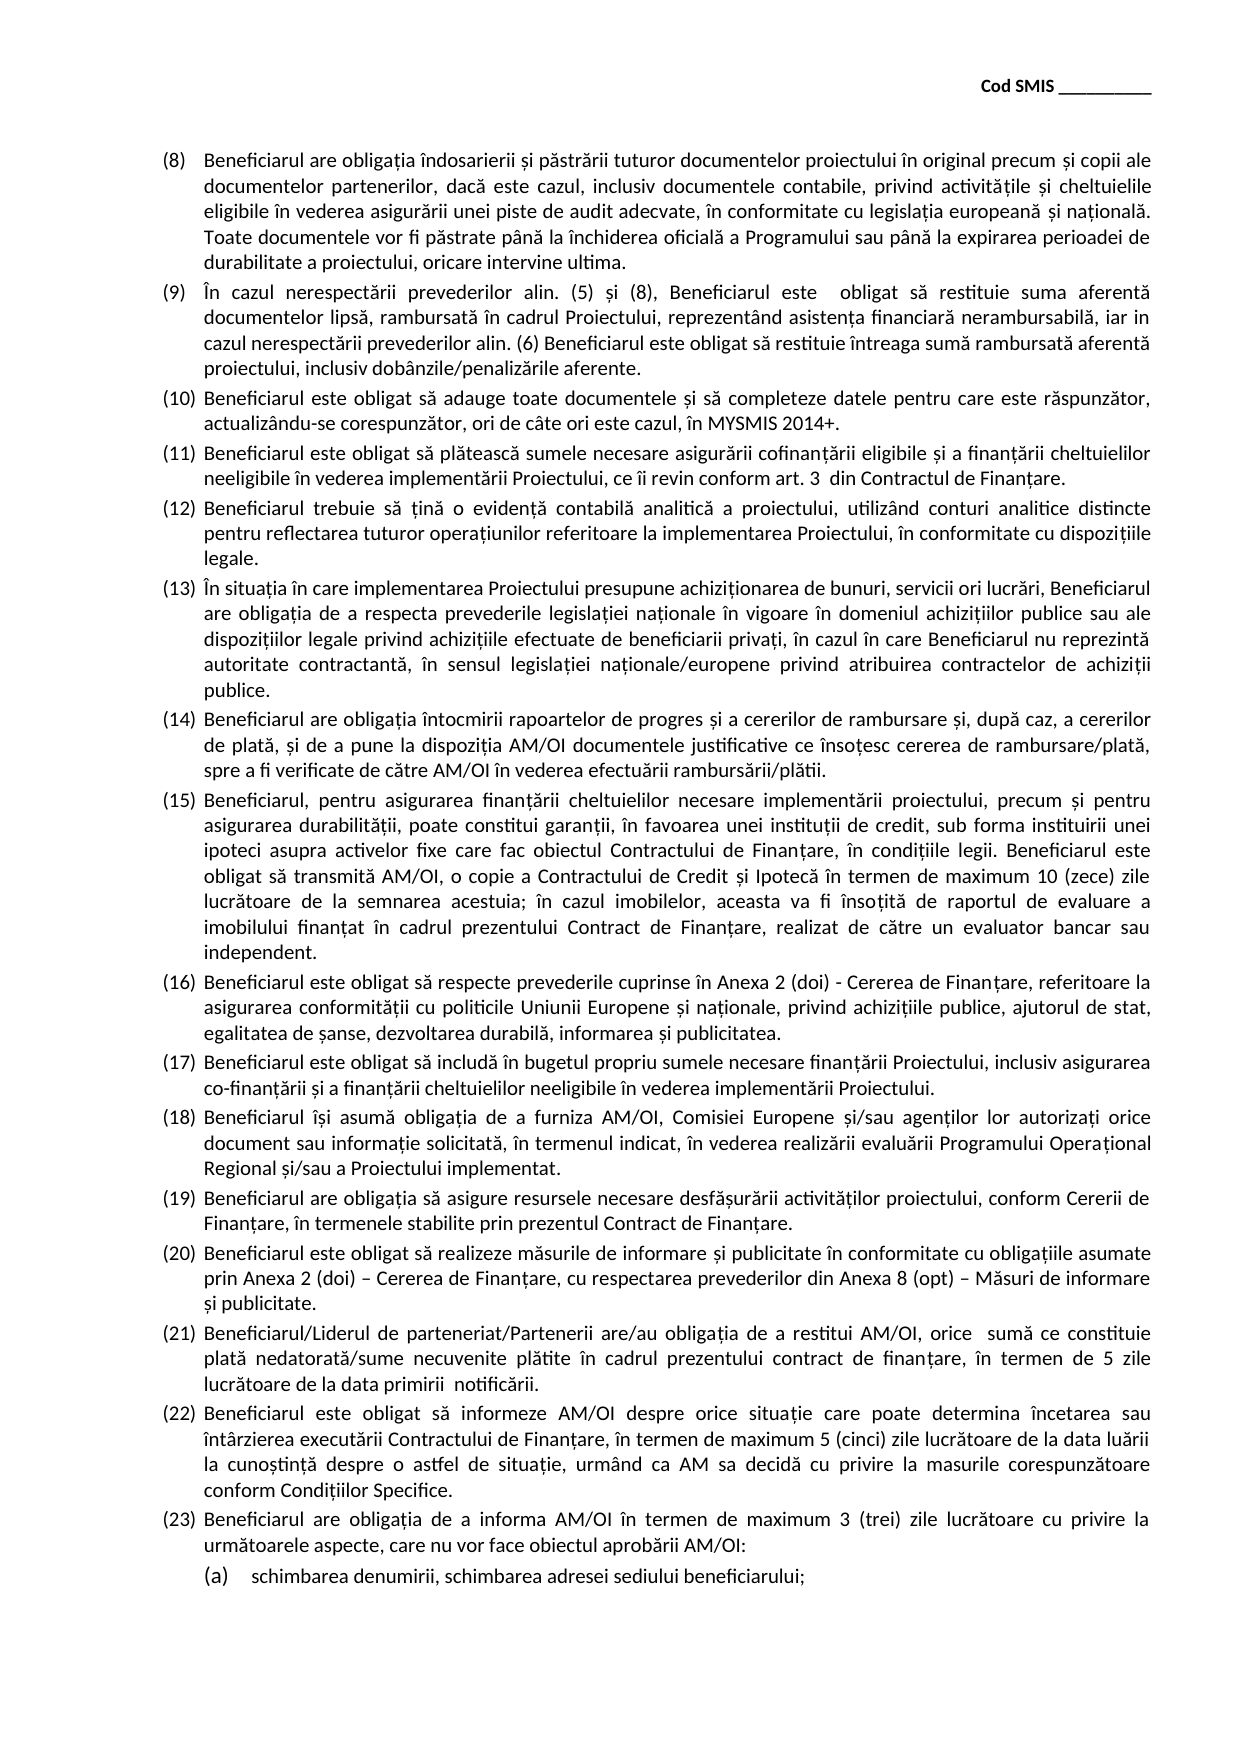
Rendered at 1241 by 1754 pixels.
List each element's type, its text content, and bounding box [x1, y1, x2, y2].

text În cazul nerespectării prevederilor alin. (5) și (8), Beneficiarul este obligat să restituie suma aferentă documentelor lipsă, rambursată în cadrul Proiectului, reprezentând asistența financiară nerambursabilă, iar in cazul nerespectării prevederilor alin. (6) Beneficiarul este obligat să restituie întreaga sumă rambursată aferentă proiectului, inclusiv dobânzile/penalizările aferente. [162, 279, 1152, 381]
text Beneficiarul are obligaţia să asigure resursele necesare desfășurării activităților proiectului, conform Cererii de Finanțare, în termenele stabilite prin prezentul Contract de Finanțare. [162, 1185, 1152, 1236]
text Beneficiarul este obligat să realizeze măsurile de informare şi publicitate în conformitate cu obligaţiile asumate prin Anexa 2 (doi) – Cererea de Finanţare, cu respectarea prevederilor din Anexa 8 (opt) – Măsuri de informare şi publicitate. [162, 1240, 1152, 1316]
text Beneficiarul este obligat să informeze AM/OI despre orice situaţie care poate determina încetarea sau întârzierea executării Contractului de Finanțare, în termen de maximum 5 (cinci) zile lucrătoare de la data luării la cunoştinţă despre o astfel de situaţie, urmând ca AM sa decidă cu privire la masurile corespunzătoare conform Condițiilor Specifice. [162, 1401, 1152, 1502]
text Beneficiarul/Liderul de parteneriat/Partenerii are/au obligaţia de a restitui AM/OI, orice sumă ce constituie plată nedatorată/sume necuvenite plătite în cadrul prezentului contract de finanţare, în termen de 5 zile lucrătoare de la data primirii notificării. [162, 1320, 1152, 1396]
text Beneficiarul trebuie să ţină o evidenţă contabilă analitică a proiectului, utilizând conturi analitice distincte pentru reflectarea tuturor operaţiunilor referitoare la implementarea Proiectului, în conformitate cu dispoziţiile legale. [162, 495, 1152, 571]
text Beneficiarul este obligat să plătească sumele necesare asigurării cofinanţării eligibile şi a finanţării cheltuielilor neeligibile în vederea implementării Proiectului, ce îi revin conform art. 3 din Contractul de Finanțare. [162, 440, 1152, 491]
text Beneficiarul, pentru asigurarea finanţării cheltuielilor necesare implementării proiectului, precum și pentru asigurarea durabilității, poate constitui garanţii, în favoarea unei instituţii de credit, sub forma instituirii unei ipoteci asupra activelor fixe care fac obiectul Contractului de Finanţare, în condiţiile legii. Beneficiarul este obligat să transmită AM/OI, o copie a Contractului de Credit şi Ipotecă în termen de maximum 10 (zece) zile lucrătoare de la semnarea acestuia; în cazul imobilelor, aceasta va fi însoţită de raportul de evaluare a imobilului finanţat în cadrul prezentului Contract de Finanțare, realizat de către un evaluator bancar sau independent. [162, 787, 1152, 965]
text Beneficiarul este obligat să respecte prevederile cuprinse în Anexa 2 (doi) - Cererea de Finanţare, referitoare la asigurarea conformităţii cu politicile Uniunii Europene şi naţionale, privind achiziţiile publice, ajutorul de stat, egalitatea de şanse, dezvoltarea durabilă, informarea şi publicitatea. [162, 969, 1152, 1045]
text Beneficiarul are obligația de a informa AM/OI în termen de maximum 3 (trei) zile lucrătoare cu privire la următoarele aspecte, care nu vor face obiectul aprobării AM/OI: [162, 1506, 1152, 1557]
text Beneficiarul este obligat să includă în bugetul propriu sumele necesare finanţării Proiectului, inclusiv asigurarea co-finanţării şi a finanţării cheltuielilor neeligibile în vederea implementării Proiectului. [162, 1049, 1152, 1100]
text schimbarea denumirii, schimbarea adresei sediului beneficiarului; [204, 1561, 1152, 1589]
text Beneficiarul este obligat să adauge toate documentele și să completeze datele pentru care este răspunzător, actualizându-se corespunzător, ori de câte ori este cazul, în MYSMIS 2014+. [162, 385, 1152, 436]
text În situaţia în care implementarea Proiectului presupune achiziţionarea de bunuri, servicii ori lucrări, Beneficiarul are obligaţia de a respecta prevederile legislaţiei naţionale în vigoare în domeniul achiziţiilor publice sau ale dispozițiilor legale privind achizițiile efectuate de beneficiarii privați, în cazul în care Beneficiarul nu reprezintă autoritate contractantă, în sensul legislaţiei naţionale/europene privind atribuirea contractelor de achiziţii publice. [162, 575, 1152, 702]
text Beneficiarul îşi asumă obligaţia de a furniza AM/OI, Comisiei Europene şi/sau agenţilor lor autorizaţi orice document sau informaţie solicitată, în termenul indicat, în vederea realizării evaluării Programului Operaţional Regional şi/sau a Proiectului implementat. [162, 1104, 1152, 1181]
text Beneficiarul are obligaţia îndosarierii și păstrării tuturor documentelor proiectului în original precum şi copii ale documentelor partenerilor, dacă este cazul, inclusiv documentele contabile, privind activităţile şi cheltuielile eligibile în vederea asigurării unei piste de audit adecvate, în conformitate cu legislația europeană şi naţională. Toate documentele vor fi păstrate până la închiderea oficială a Programului sau până la expirarea perioadei de durabilitate a proiectului, oricare intervine ultima. [162, 148, 1152, 275]
text Beneficiarul are obligaţia întocmirii rapoartelor de progres şi a cererilor de rambursare și, după caz, a cererilor de plată, şi de a pune la dispoziţia AM/OI documentele justificative ce însoţesc cererea de rambursare/plată, spre a fi verificate de către AM/OI în vederea efectuării rambursării/plătii. [162, 706, 1152, 783]
